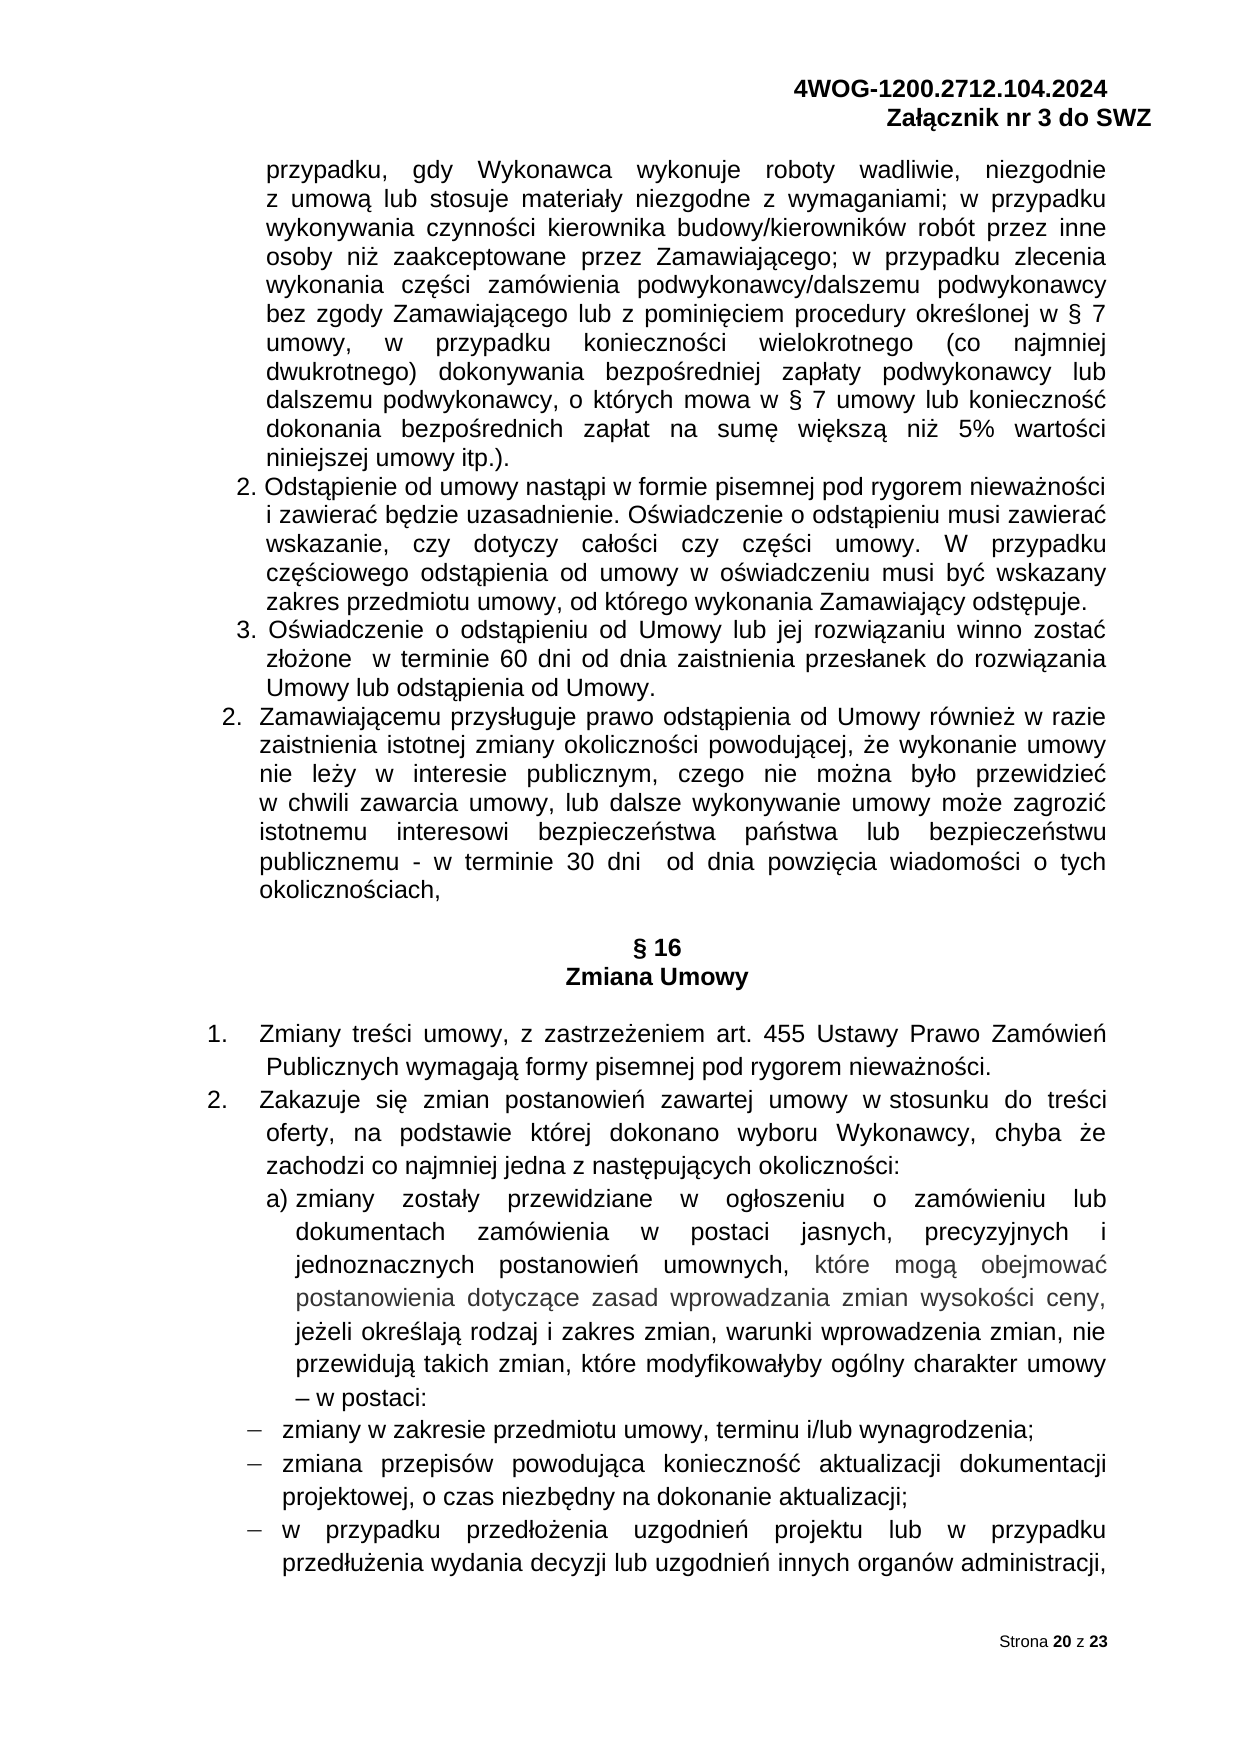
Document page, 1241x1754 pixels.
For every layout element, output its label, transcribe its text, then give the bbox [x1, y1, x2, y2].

list Zamawiającemu przysługuje prawo odstąpienia od Umowy również w razie zaistnienia istotnej zmiany okoliczności powodującej, że wykonanie umowy nie leży w interesie publicznym, czego nie można było przewidzieć w chwili zawarcia umowy, lub dalsze wykonywanie umowy może zagrozić istotnemu interesowi bezpieczeństwa państwa lub bezpieczeństwu publicznemu ‐ w terminie 30 dni od dnia powzięcia wiadomości o tych okolicznościach, [222, 702, 1107, 904]
text 3. Oświadczenie o odstąpieniu od Umowy lub jej rozwiązaniu winno zostać złożone w terminie 60 dni od dnia zaistnienia przesłanek do rozwiązania Umowy lub odstąpienia od Umowy. [236, 615, 1107, 702]
text 2. Odstąpienie od umowy nastąpi w formie pisemnej pod rygorem nieważności i zawierać będzie uzasadnienie. Oświadczenie o odstąpieniu musi zawierać wskazanie, czy dotyczy całości czy części umowy. W przypadku częściowego odstąpienia od umowy w oświadczeniu musi być wskazany zakres przedmiotu umowy, od którego wykonania Zamawiający odstępuje. [236, 472, 1107, 615]
list zmiana przepisów powodująca konieczność aktualizacji dokumentacji projektowej, o czas niezbędny na dokonanie aktualizacji; [244, 1449, 1107, 1511]
text Zmiana Umowy [207, 962, 1107, 991]
text § 16 [207, 933, 1107, 962]
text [236, 155, 1107, 472]
list zmiany w zakresie przedmiotu umowy, terminu i/lub wynagrodzenia; [244, 1416, 1107, 1444]
list Zakazuje się zmian postanowień zawartej umowy w stosunku do treści oferty, na podstawie której dokonano wyboru Wykonawcy, chyba że zachodzi co najmniej jedna z następujących okoliczności: [207, 1085, 1107, 1180]
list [244, 1515, 1107, 1577]
list zmiany zostały przewidziane w ogłoszeniu o zamówieniu lub dokumentach zamówienia w postaci jasnych, precyzyjnych i jednoznacznych postanowień umownych, które mogą obejmować postanowienia dotyczące zasad wprowadzania zmian wysokości ceny, jeżeli określają rodzaj i zakres zmian, warunki wprowadzenia zmian, nie przewidują takich zmian, które modyfikowałyby ogólny charakter umowy – w postaci: [266, 1184, 1107, 1411]
list Zmiany treści umowy, z zastrzeżeniem art. 455 Ustawy Prawo Zamówień Publicznych wymagają formy pisemnej pod rygorem nieważności. [207, 1019, 1107, 1081]
